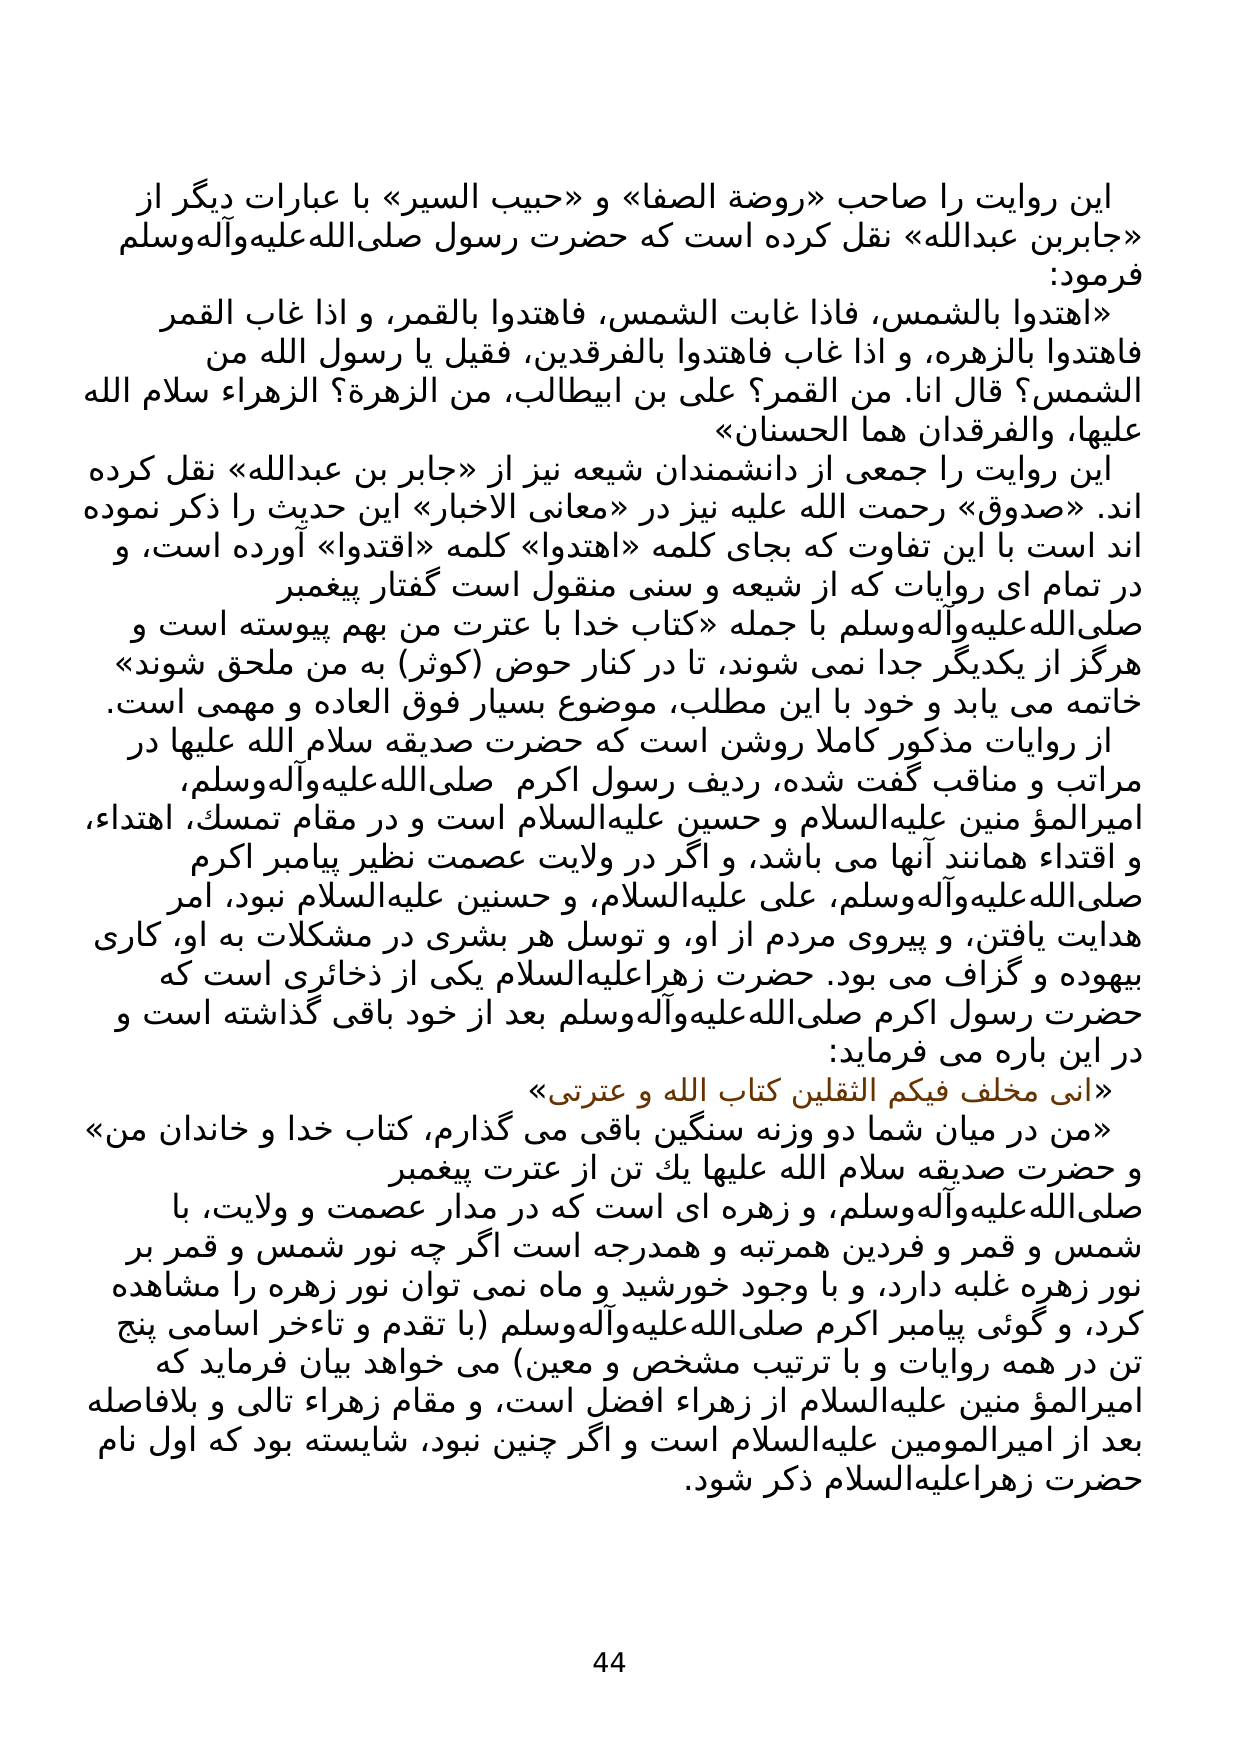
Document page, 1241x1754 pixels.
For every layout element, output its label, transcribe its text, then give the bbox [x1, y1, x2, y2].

text از روايات مذكور كاملا روشن است كه حضرت صديقه سلام الله عليها در مراتب و مناقب گفت شده، رديف رسول اكرم صلی‌الله‌عليه‌وآله‌وسلم، اميرالمؤ منين عليه‌السلام و حسين عليه‌السلام است و در مقام تمسك، اهتداء، و اقتداء همانند آنها می باشد، و اگر در ولايت عصمت نظير پيامبر اكرم صلی‌الله‌عليه‌وآله‌وسلم، علی عليه‌السلام، و حسنين عليه‌السلام نبود، امر هدايت يافتن، و پيروی مردم از او، و توسل هر بشری در مشكلات به او، كاری بيهوده و گزاف می بود. حضرت زهراعليه‌السلام يكی از ذخائری است كه حضرت رسول اكرم صلی‌الله‌عليه‌وآله‌وسلم بعد از خود باقی گذاشته است و در اين باره می فرمايد: [75, 721, 1144, 1071]
text «انی مخلف فيكم الثقلين كتاب الله و عترتی» [75, 1071, 1144, 1110]
text «اهتدوا بالشمس، فاذا غابت الشمس، فاهتدوا بالقمر، و اذا غاب القمر فاهتدوا بالزهره، و اذا غاب فاهتدوا بالفرقدين، فقيل يا رسول الله من الشمس؟ قال انا. من القمر؟ علی بن ابيطالب، من الزهرة؟ الزهراء سلام الله عليها، والفرقدان هما الحسنان» [75, 294, 1144, 449]
text اين روايت را صاحب «روضة الصفا» و «حبيب السير» با عبارات ديگر از «جابربن عبدالله» نقل كرده است كه حضرت رسول صلی‌الله‌عليه‌وآله‌وسلم فرمود: [75, 177, 1144, 294]
text اين روايت را جمعی از دانشمندان شيعه نيز از «جابر بن عبدالله» نقل كرده اند. «صدوق» رحمت الله عليه نيز در «معانی الاخبار» اين حديث را ذكر نموده اند است با اين تفاوت كه بجای كلمه «اهتدوا» كلمه «اقتدوا» آورده است، و در تمام ای روايات كه از شيعه و سنی منقول است گفتار پيغمبر صلی‌الله‌عليه‌وآله‌وسلم با جمله «كتاب خدا با عترت من بهم پيوسته است و هرگز از يكديگر جدا نمی شوند، تا در كنار حوض (كوثر) به من ملحق شوند» خاتمه می يابد و خود با اين مطلب، موضوع بسيار فوق العاده و مهمی است. [75, 449, 1144, 721]
text «من در ميان شما دو وزنه سنگين باقی می گذارم، كتاب خدا و خاندان من» و حضرت صديقه سلام الله عليها يك تن از عترت پيغمبر صلی‌الله‌عليه‌وآله‌وسلم، و زهره ای است كه در مدار عصمت و ولايت، با شمس و قمر و فردين همرتبه و همدرجه است اگر چه نور شمس و قمر بر نور زهره غلبه دارد، و با وجود خورشيد و ماه نمی توان نور زهره را مشاهده كرد، و گوئی پيامبر اكرم صلی‌الله‌عليه‌وآله‌وسلم (با تقدم و تاءخر اسامی پنج تن در همه روايات و با ترتيب مشخص و معين) می خواهد بيان فرمايد كه اميرالمؤ منين عليه‌السلام از زهراء افضل است، و مقام زهراء تالی و بلافاصله بعد از اميرالمومين عليه‌السلام است و اگر چنين نبود، شايسته بود كه اول نام حضرت زهراعليه‌السلام ذكر شود. [75, 1110, 1144, 1498]
